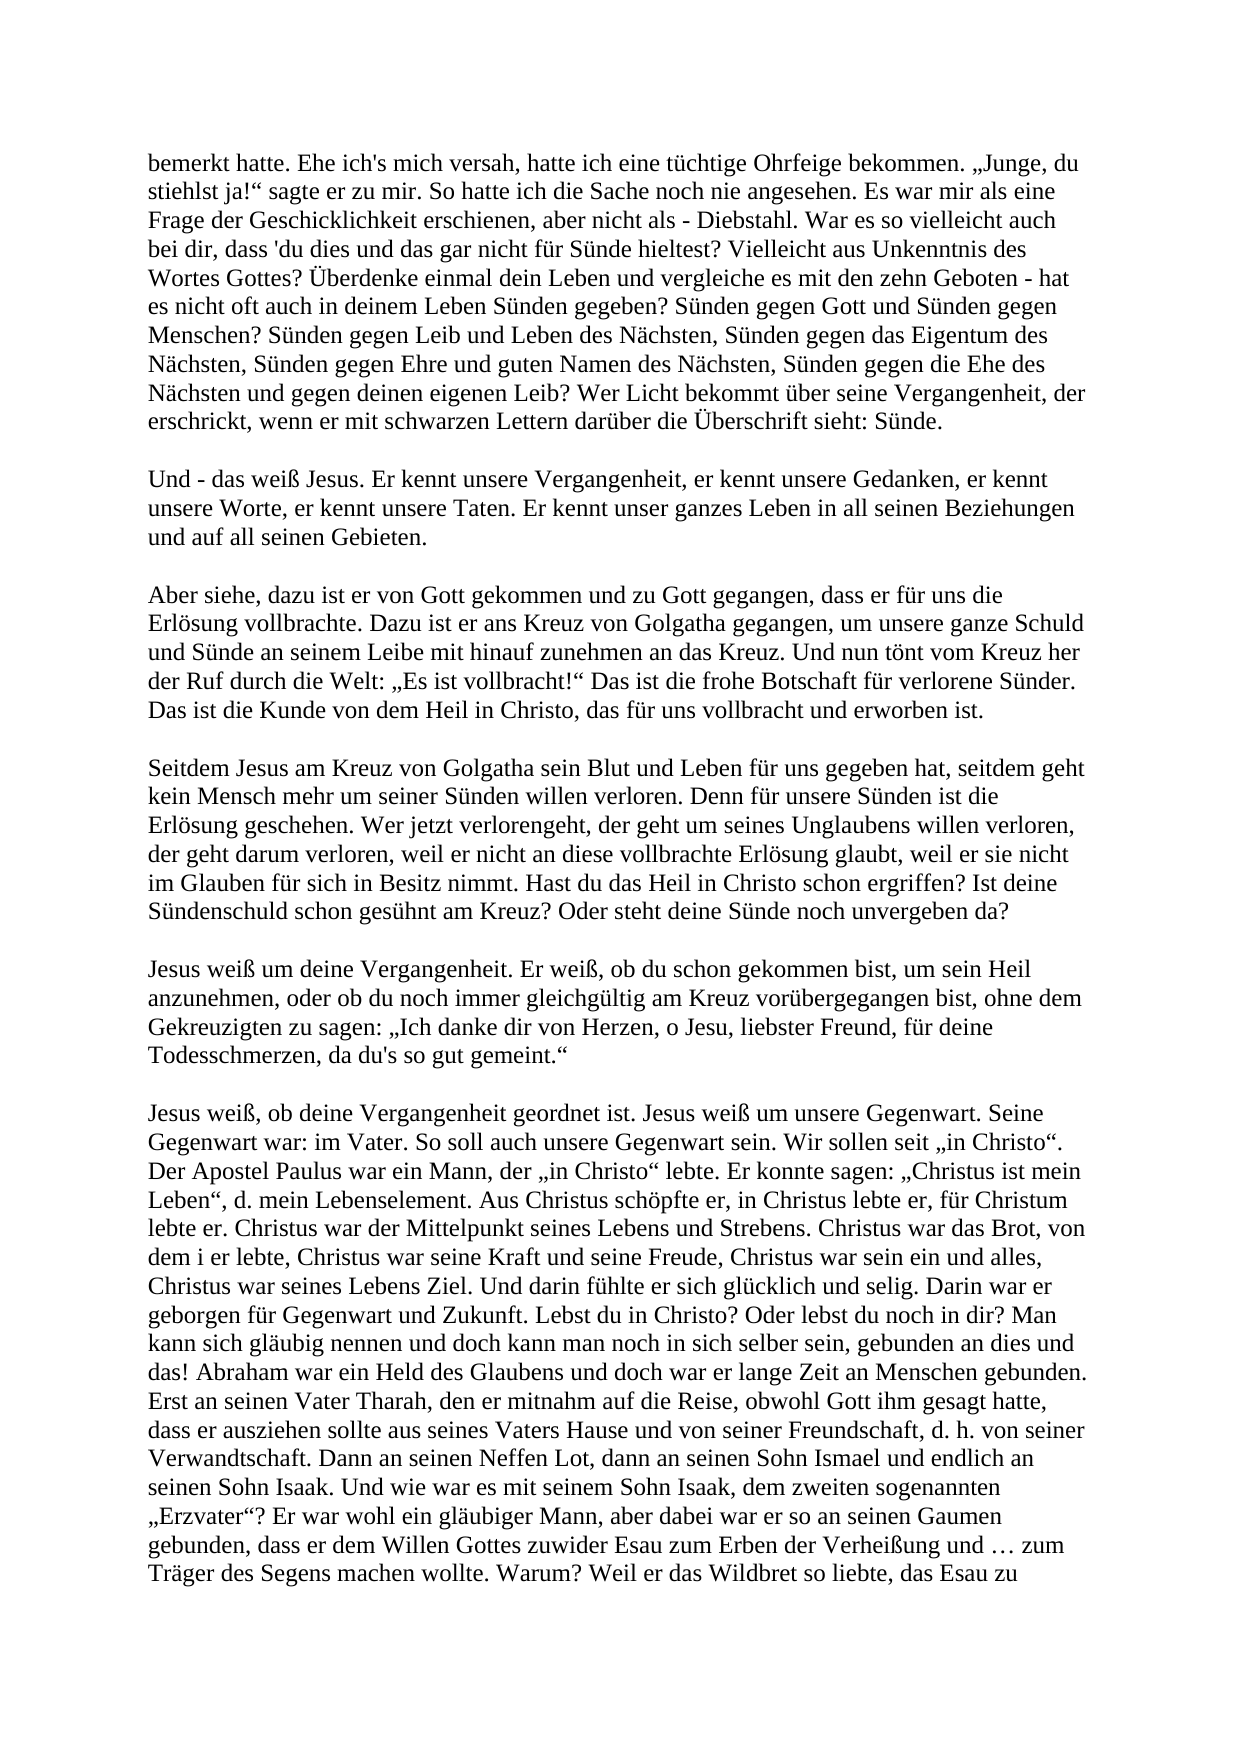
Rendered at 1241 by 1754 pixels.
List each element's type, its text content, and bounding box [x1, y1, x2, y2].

text Und - das weiß Jesus. Er kennt unsere Vergangenheit, er kennt unsere Gedanken, er kennt unsere Worte, er kennt unsere Taten. Er kennt unser ganzes Leben in all seinen Beziehungen und auf all seinen Gebieten. [148, 464, 1093, 551]
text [148, 148, 1093, 435]
text Jesus weiß um deine Vergangenheit. Er weiß, ob du schon gekommen bist, um sein Heil anzunehmen, oder ob du noch immer gleichgültig am Kreuz vorübergegangen bist, ohne dem Gekreuzigten zu sagen: „Ich danke dir von Herzen, o Jesu, liebster Freund, für deine Todesschmerzen, da du's so gut gemeint.“ [148, 954, 1093, 1069]
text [148, 1098, 1093, 1587]
text Seitdem Jesus am Kreuz von Golgatha sein Blut und Leben für uns gegeben hat, seitdem geht kein Mensch mehr um seiner Sünden willen verloren. Denn für unsere Sünden ist die Erlösung geschehen. Wer jetzt verlorengeht, der geht um seines Unglaubens willen verloren, der geht darum verloren, weil er nicht an diese vollbrachte Erlösung glaubt, weil er sie nicht im Glauben für sich in Besitz nimmt. Hast du das Heil in Christo schon ergriffen? Ist deine Sündenschuld schon gesühnt am Kreuz? Oder steht deine Sünde noch unvergeben da? [148, 753, 1093, 925]
text Aber siehe, dazu ist er von Gott gekommen und zu Gott gegangen, dass er für uns die Erlösung vollbrachte. Dazu ist er ans Kreuz von Golgatha gegangen, um unsere ganze Schuld und Sünde an seinem Leibe mit hinauf zunehmen an das Kreuz. Und nun tönt vom Kreuz her der Ruf durch die Welt: „Es ist vollbracht!“ Das ist die frohe Botschaft für verlorene Sünder. Das ist die Kunde von dem Heil in Christo, das für uns vollbracht und erworben ist. [148, 580, 1093, 723]
